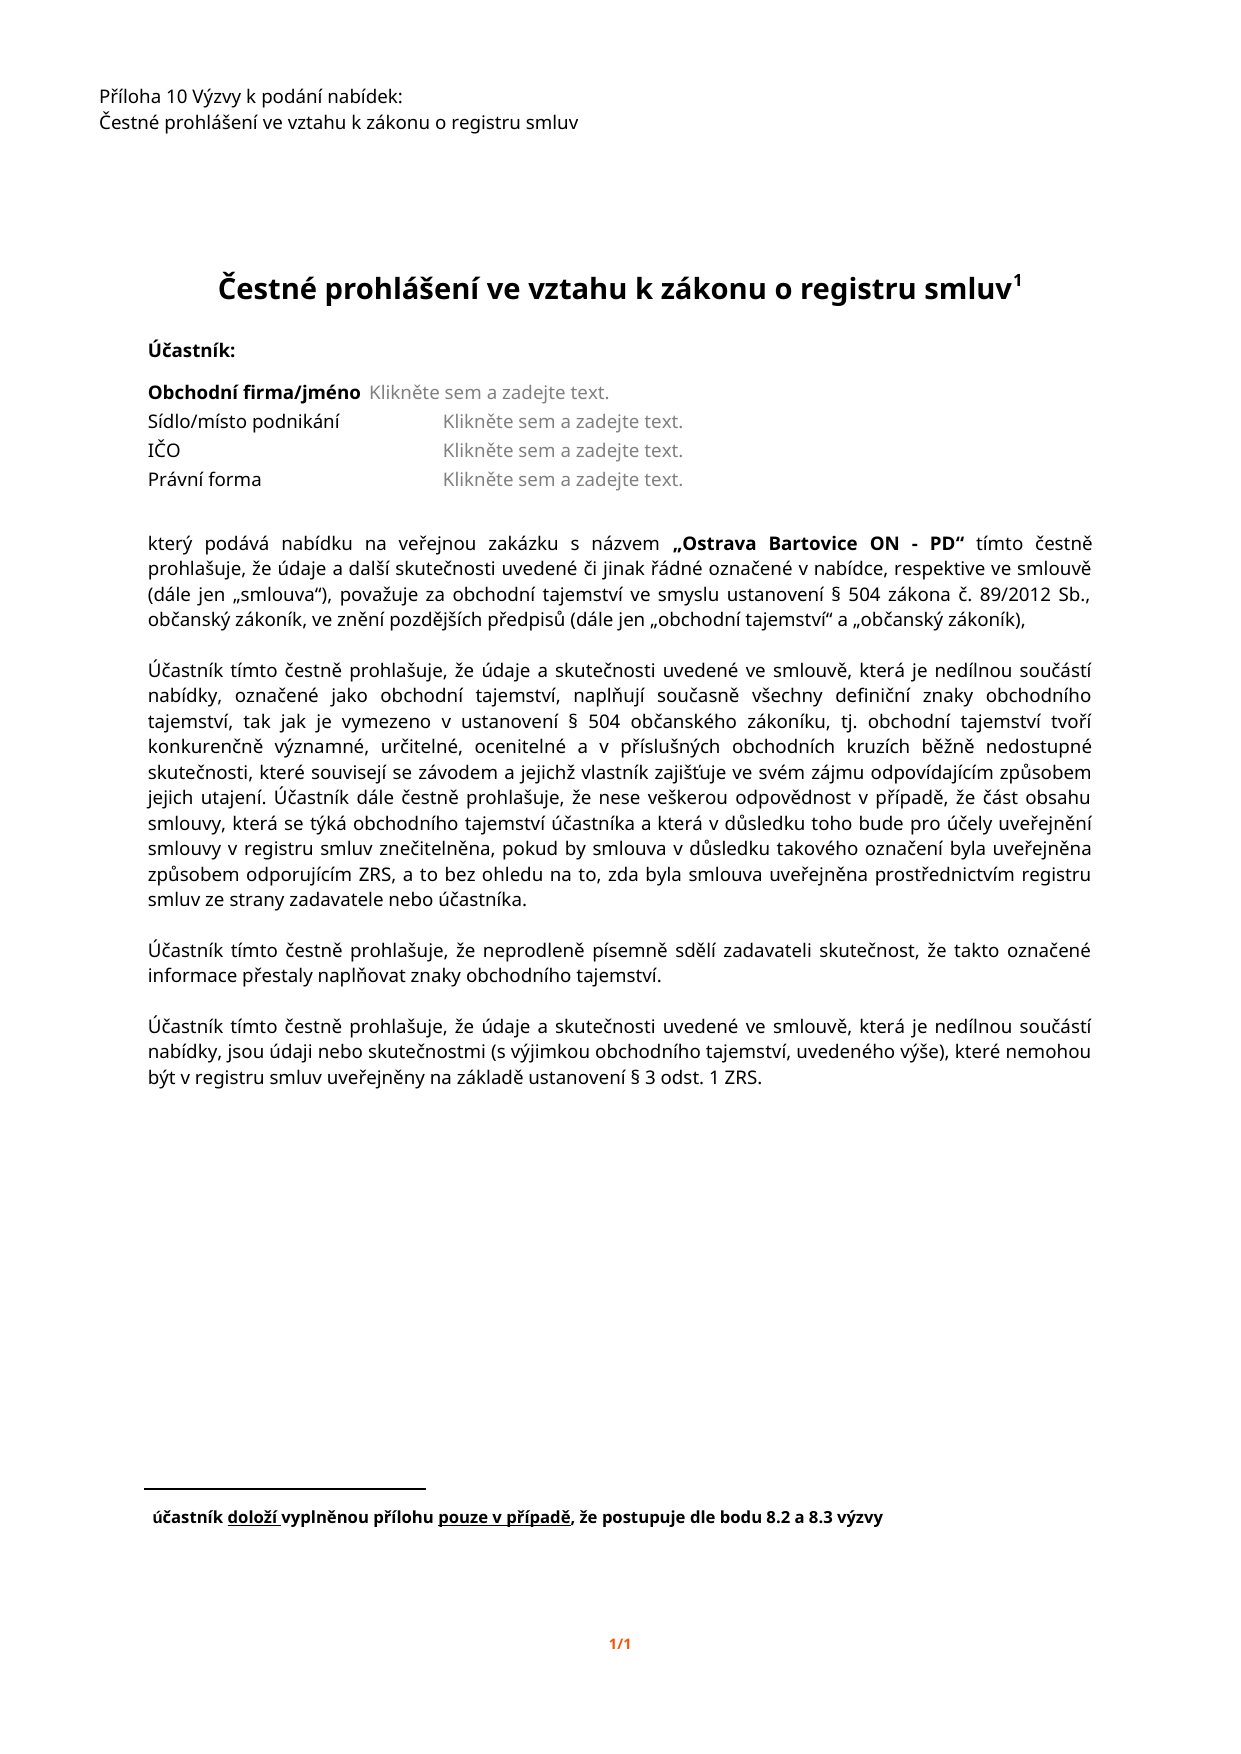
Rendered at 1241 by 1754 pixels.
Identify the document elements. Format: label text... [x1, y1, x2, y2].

text který podává nabídku na veřejnou zakázku s názvem „Ostrava Bartovice ON - PD“ tímto čestně prohlašuje, že údaje a další skutečnosti uvedené či jinak řádné označené v nabídce, respektive ve smlouvě (dále jen „smlouva“), považuje za obchodní tajemství ve smyslu ustanovení § 504 zákona č. 89/2012 Sb., občanský zákoník, ve znění pozdějších předpisů (dále jen „obchodní tajemství“ a „občanský zákoník), [148, 530, 1093, 632]
text Sídlo/místo podnikání [148, 405, 1093, 434]
text Účastník tímto čestně prohlašuje, že údaje a skutečnosti uvedené ve smlouvě, která je nedílnou součástí nabídky, jsou údaji nebo skutečnostmi (s výjimkou obchodního tajemství, uvedeného výše), které nemohou být v registru smluv uveřejněny na základě ustanovení § 3 odst. 1 ZRS. [148, 1013, 1093, 1090]
text IČO [148, 434, 1093, 463]
title Čestné prohlášení ve vztahu k zákonu o registru smluv1 [148, 268, 1093, 308]
text Účastník tímto čestně prohlašuje, že neprodleně písemně sdělí zadavateli skutečnost, že takto označené informace přestaly naplňovat znaky obchodního tajemství. [148, 937, 1093, 988]
text Účastník tímto čestně prohlašuje, že údaje a skutečnosti uvedené ve smlouvě, která je nedílnou součástí nabídky, označené jako obchodní tajemství, naplňují současně všechny definiční znaky obchodního tajemství, tak jak je vymezeno v ustanovení § 504 občanského zákoníku, tj. obchodní tajemství tvoří konkurenčně významné, určitelné, ocenitelné a v příslušných obchodních kruzích běžně nedostupné skutečnosti, které souvisejí se závodem a jejichž vlastník zajišťuje ve svém zájmu odpovídajícím způsobem jejich utajení. Účastník dále čestně prohlašuje, že nese veškerou odpovědnost v případě, že část obsahu smlouvy, která se týká obchodního tajemství účastníka a která v důsledku toho bude pro účely uveřejnění smlouvy v registru smluv znečitelněna, pokud by smlouva v důsledku takového označení byla uveřejněna způsobem odporujícím ZRS, a to bez ohledu na to, zda byla smlouva uveřejněna prostřednictvím registru smluv ze strany zadavatele nebo účastníka. [148, 657, 1093, 912]
text účastník doloží vyplněnou přílohu pouze v případě, že postupuje dle bodu 8.2 a 8.3 výzvy [148, 1506, 1093, 1528]
text Právní forma [148, 463, 1093, 492]
text Účastník: [148, 333, 1093, 364]
text Obchodní firma/jméno [148, 376, 1093, 405]
